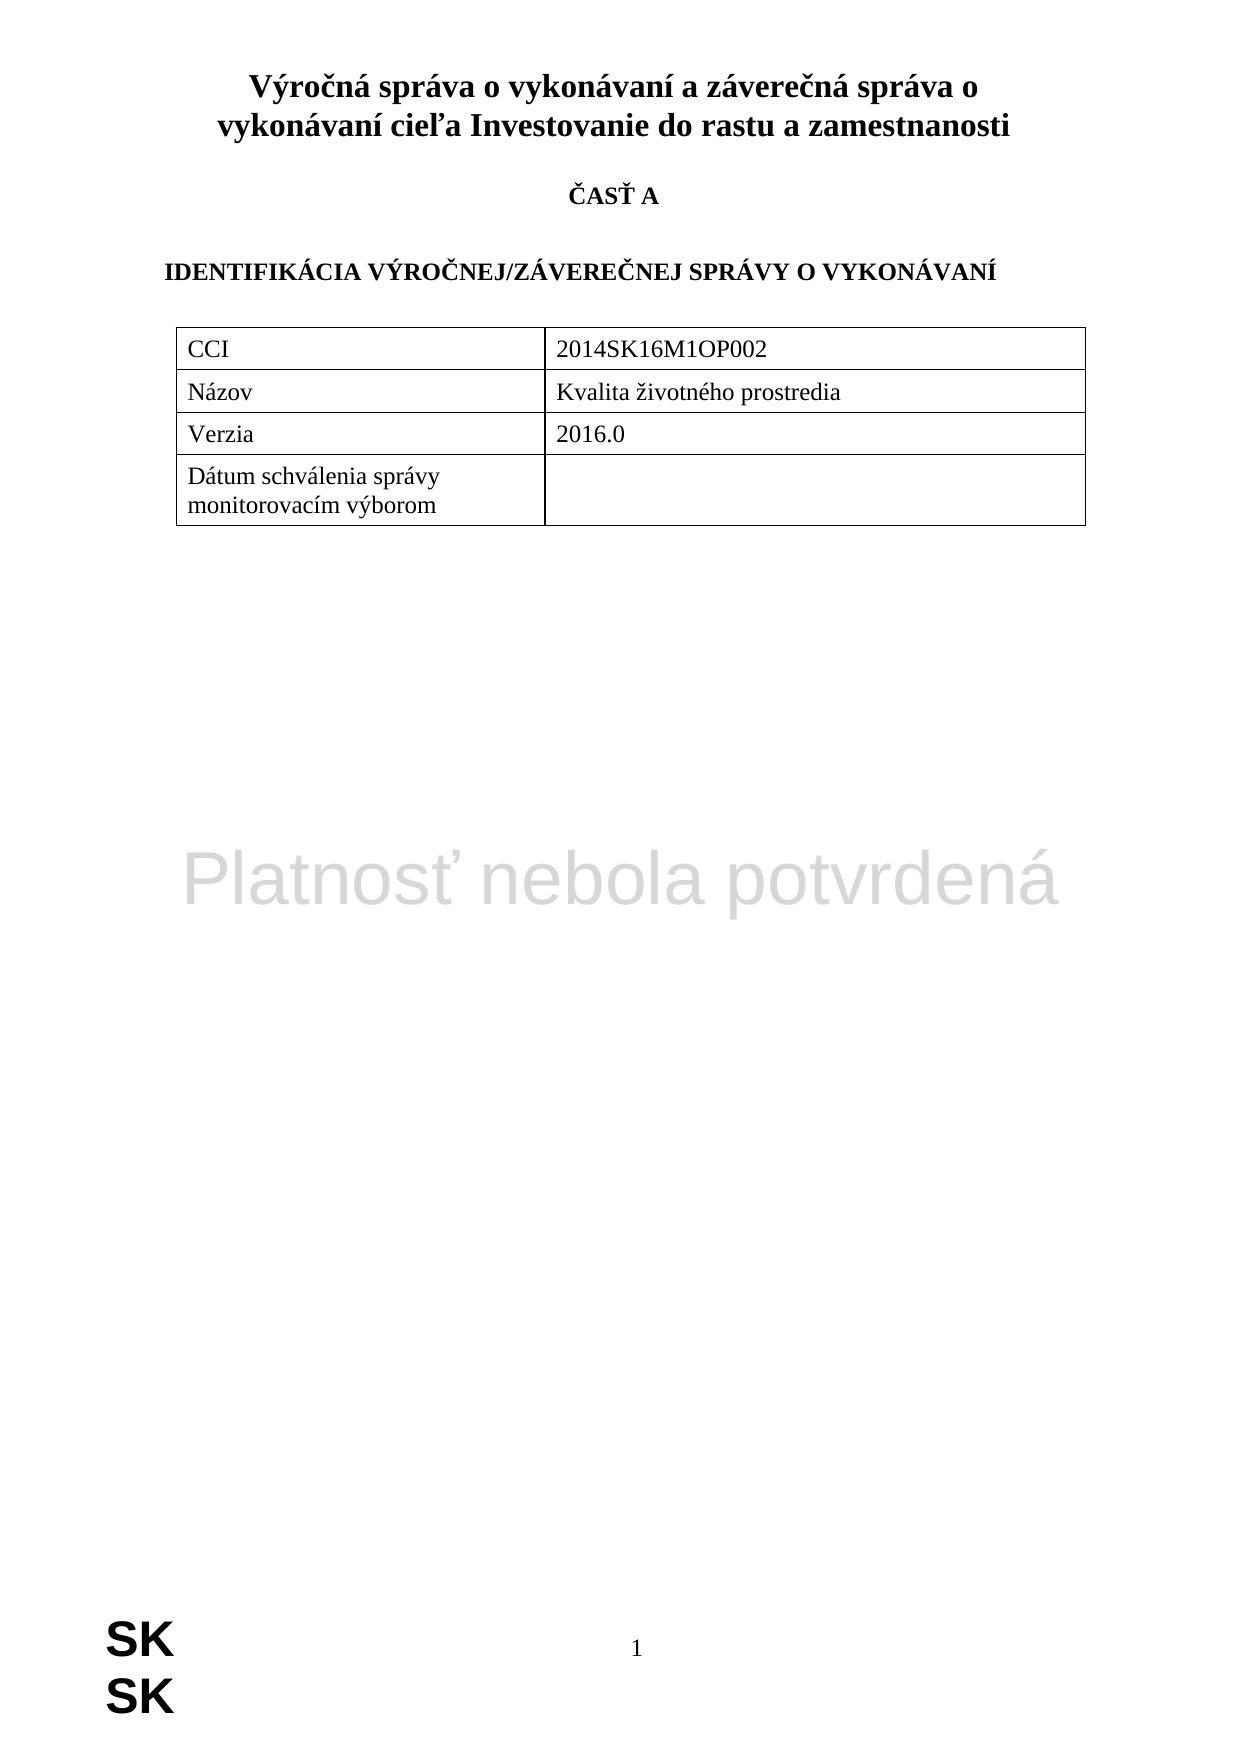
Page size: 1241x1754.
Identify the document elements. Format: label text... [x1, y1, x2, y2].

table_cell Kvalita životného prostredia [546, 370, 1085, 412]
table_cell [546, 455, 1085, 525]
subtitle IDENTIFIKÁCIA VÝROČNEJ/ZÁVEREČNEJ SPRÁVY O VYKONÁVANÍ [164, 257, 1063, 286]
table_cell Názov [177, 370, 544, 412]
table_cell 2016.0 [546, 413, 1085, 454]
text ČASŤ A [164, 181, 1063, 209]
table_cell Dátum schválenia správy monitorovacím výborom [177, 455, 544, 525]
table_cell Verzia [177, 413, 544, 454]
table_header CCI [177, 328, 544, 369]
title Výročná správa o vykonávaní a záverečná správa o vykonávaní cieľa Investovanie do rastu a zamestnanosti [164, 67, 1063, 143]
table_header 2014SK16M1OP002 [546, 328, 1085, 369]
